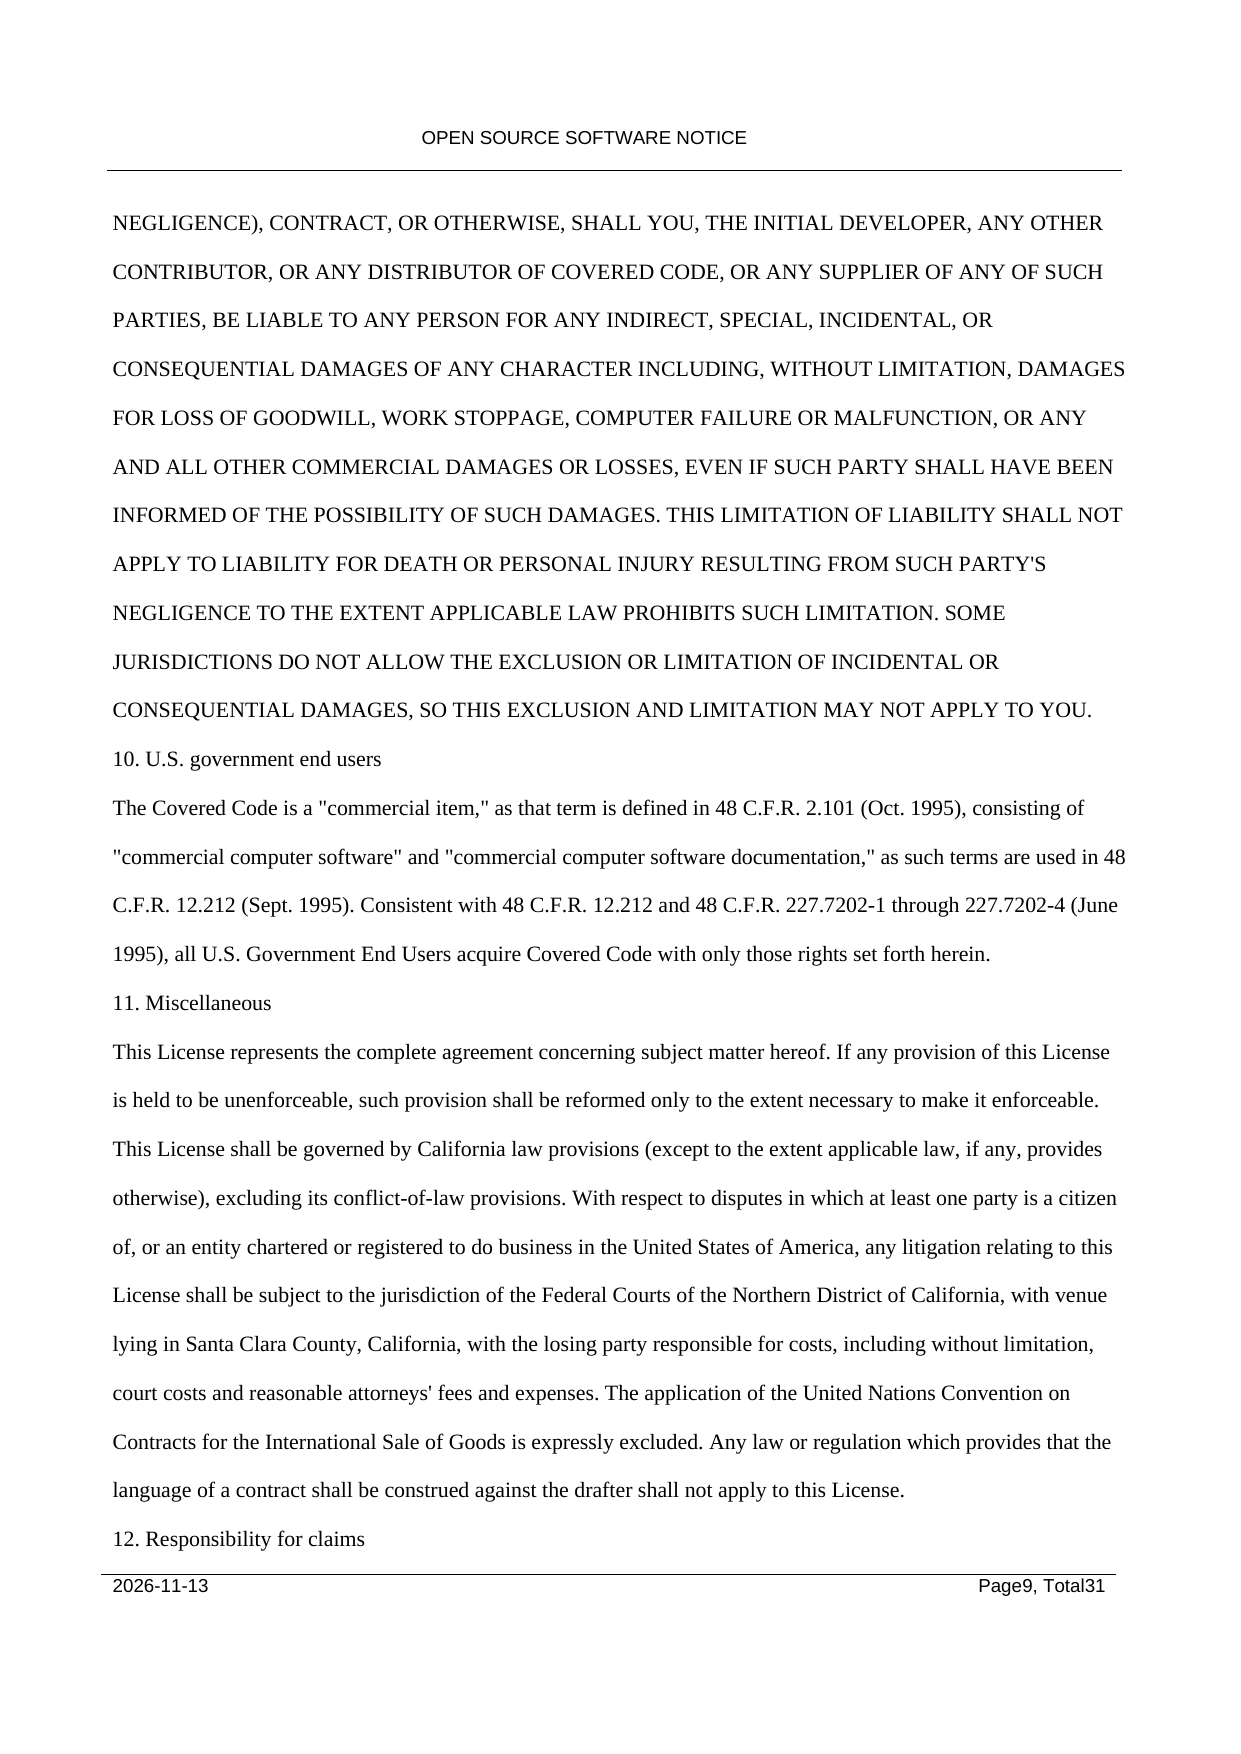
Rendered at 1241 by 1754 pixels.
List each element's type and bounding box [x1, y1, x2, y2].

text [112, 206, 1128, 1555]
